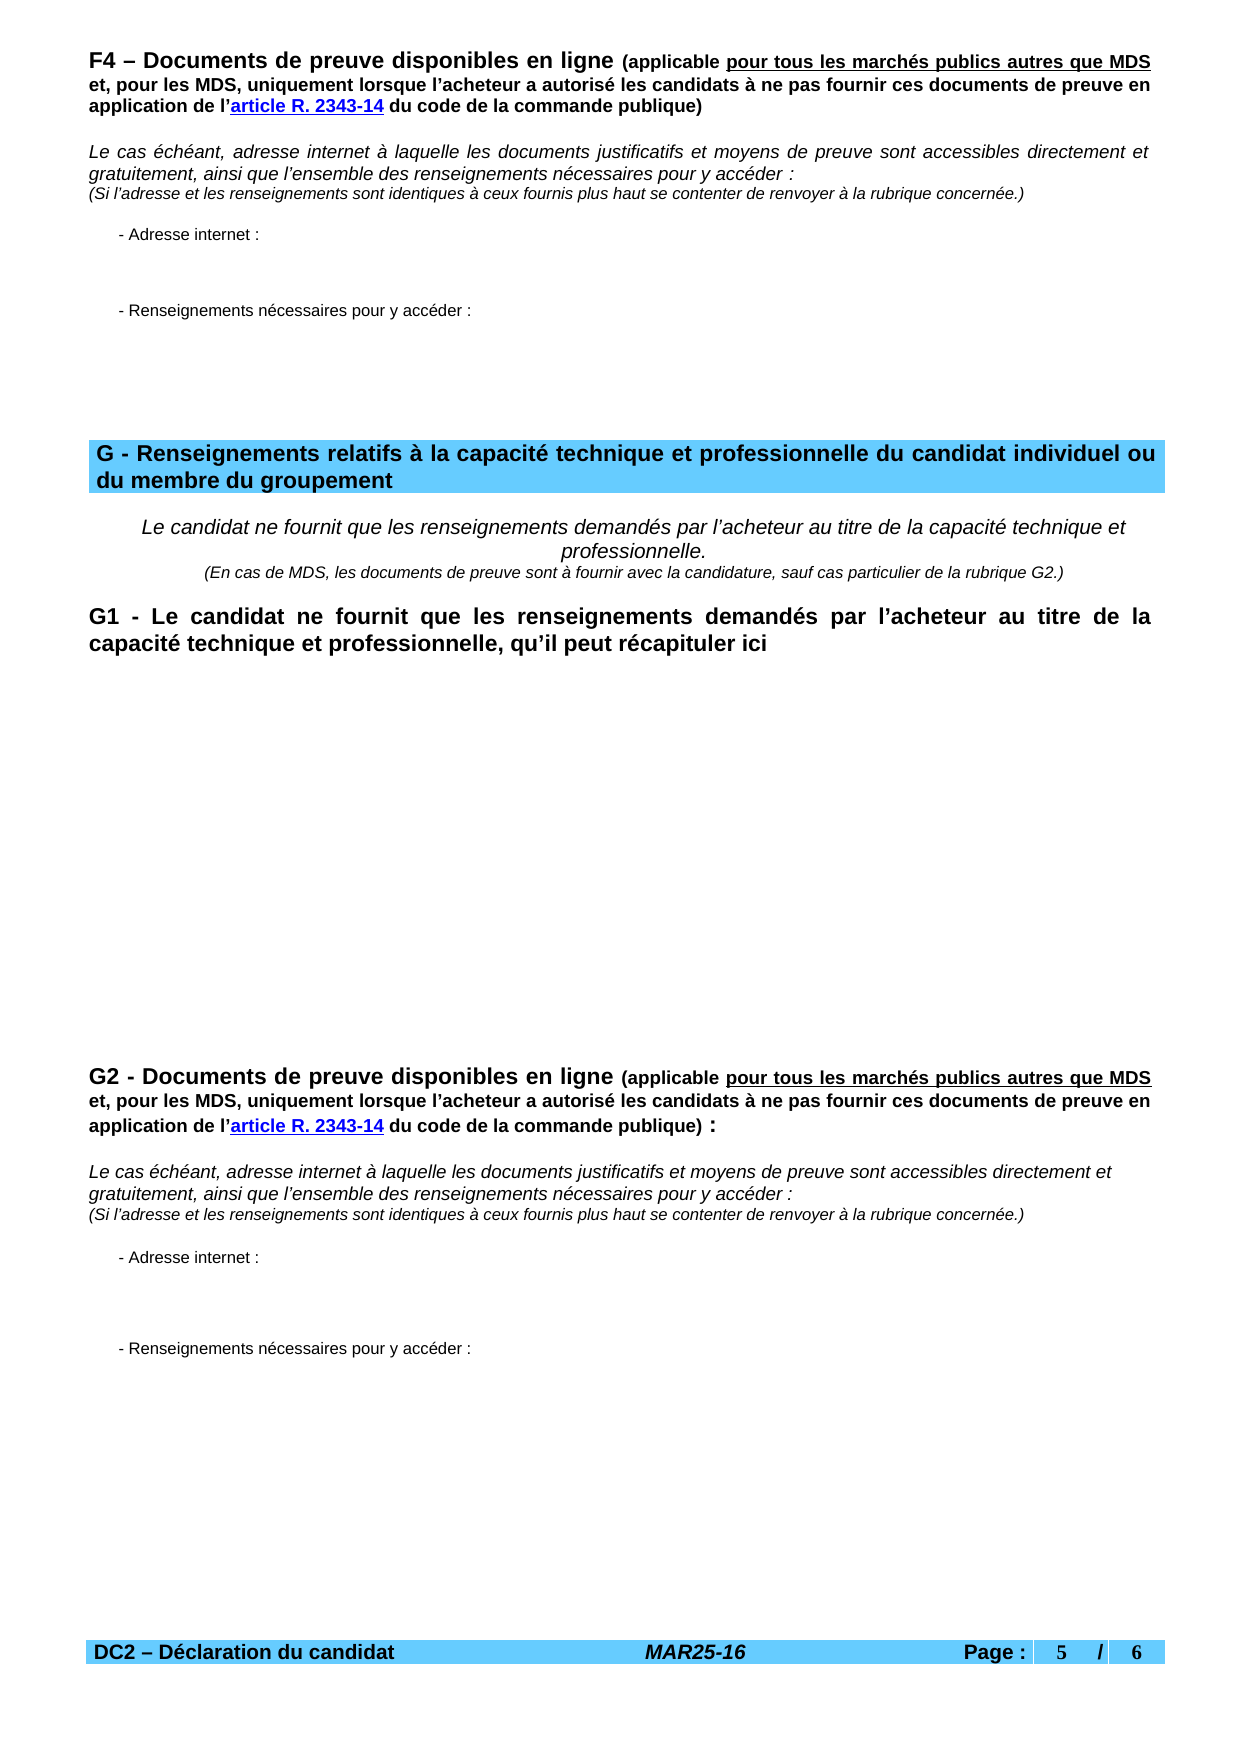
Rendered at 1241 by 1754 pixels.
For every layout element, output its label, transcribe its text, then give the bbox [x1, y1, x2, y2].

text (Si l’adresse et les renseignements sont identiques à ceux fournis plus haut se contenter de renvoyer à la rubrique concernée.) [89, 1204, 1152, 1224]
table_header G - Renseignements relatifs à la capacité technique et professionnelle du candidat individuel ou du membre du groupement [89, 440, 1165, 493]
text - Renseignements nécessaires pour y accéder : [118, 1339, 1152, 1358]
text (Si l’adresse et les renseignements sont identiques à ceux fournis plus haut se contenter de renvoyer à la rubrique concernée.) [89, 184, 1152, 203]
text Le cas échéant, adresse internet à laquelle les documents justificatifs et moyens de preuve sont accessibles directement et gratuitement, ainsi que l’ensemble des renseignements nécessaires pour y accéder : [89, 141, 1152, 184]
text G1 - Le candidat ne fournit que les renseignements demandés par l’acheteur au titre de la capacité technique et professionnelle, qu’il peut récapituler ici [89, 603, 1152, 656]
text - Adresse internet : [118, 1248, 1152, 1267]
text Le candidat ne fournit que les renseignements demandés par l’acheteur au titre de la capacité technique et professionnelle. (En cas de MDS, les documents de preuve sont à fournir avec la candidature, sauf cas particulier de la rubrique G2.) [118, 514, 1152, 582]
text Le cas échéant, adresse internet à laquelle les documents justificatifs et moyens de preuve sont accessibles directement et gratuitement, ainsi que l’ensemble des renseignements nécessaires pour y accéder : [89, 1161, 1152, 1204]
text F4 – Documents de preuve disponibles en ligne (applicable pour tous les marchés publics autres que MDS et, pour les MDS, uniquement lorsque l’acheteur a autorisé les candidats à ne pas fournir ces documents de preuve en application de l’article R. 2343-14 du code de la commande publique) [89, 47, 1152, 117]
text - Adresse internet : [118, 224, 1152, 244]
text G2 - Documents de preuve disponibles en ligne (applicable pour tous les marchés publics autres que MDS et, pour les MDS, uniquement lorsque l’acheteur a autorisé les candidats à ne pas fournir ces documents de preuve en application de l’article R. 2343-14 du code de la commande publique) : [89, 1063, 1152, 1137]
text - Renseignements nécessaires pour y accéder : [118, 301, 1152, 320]
